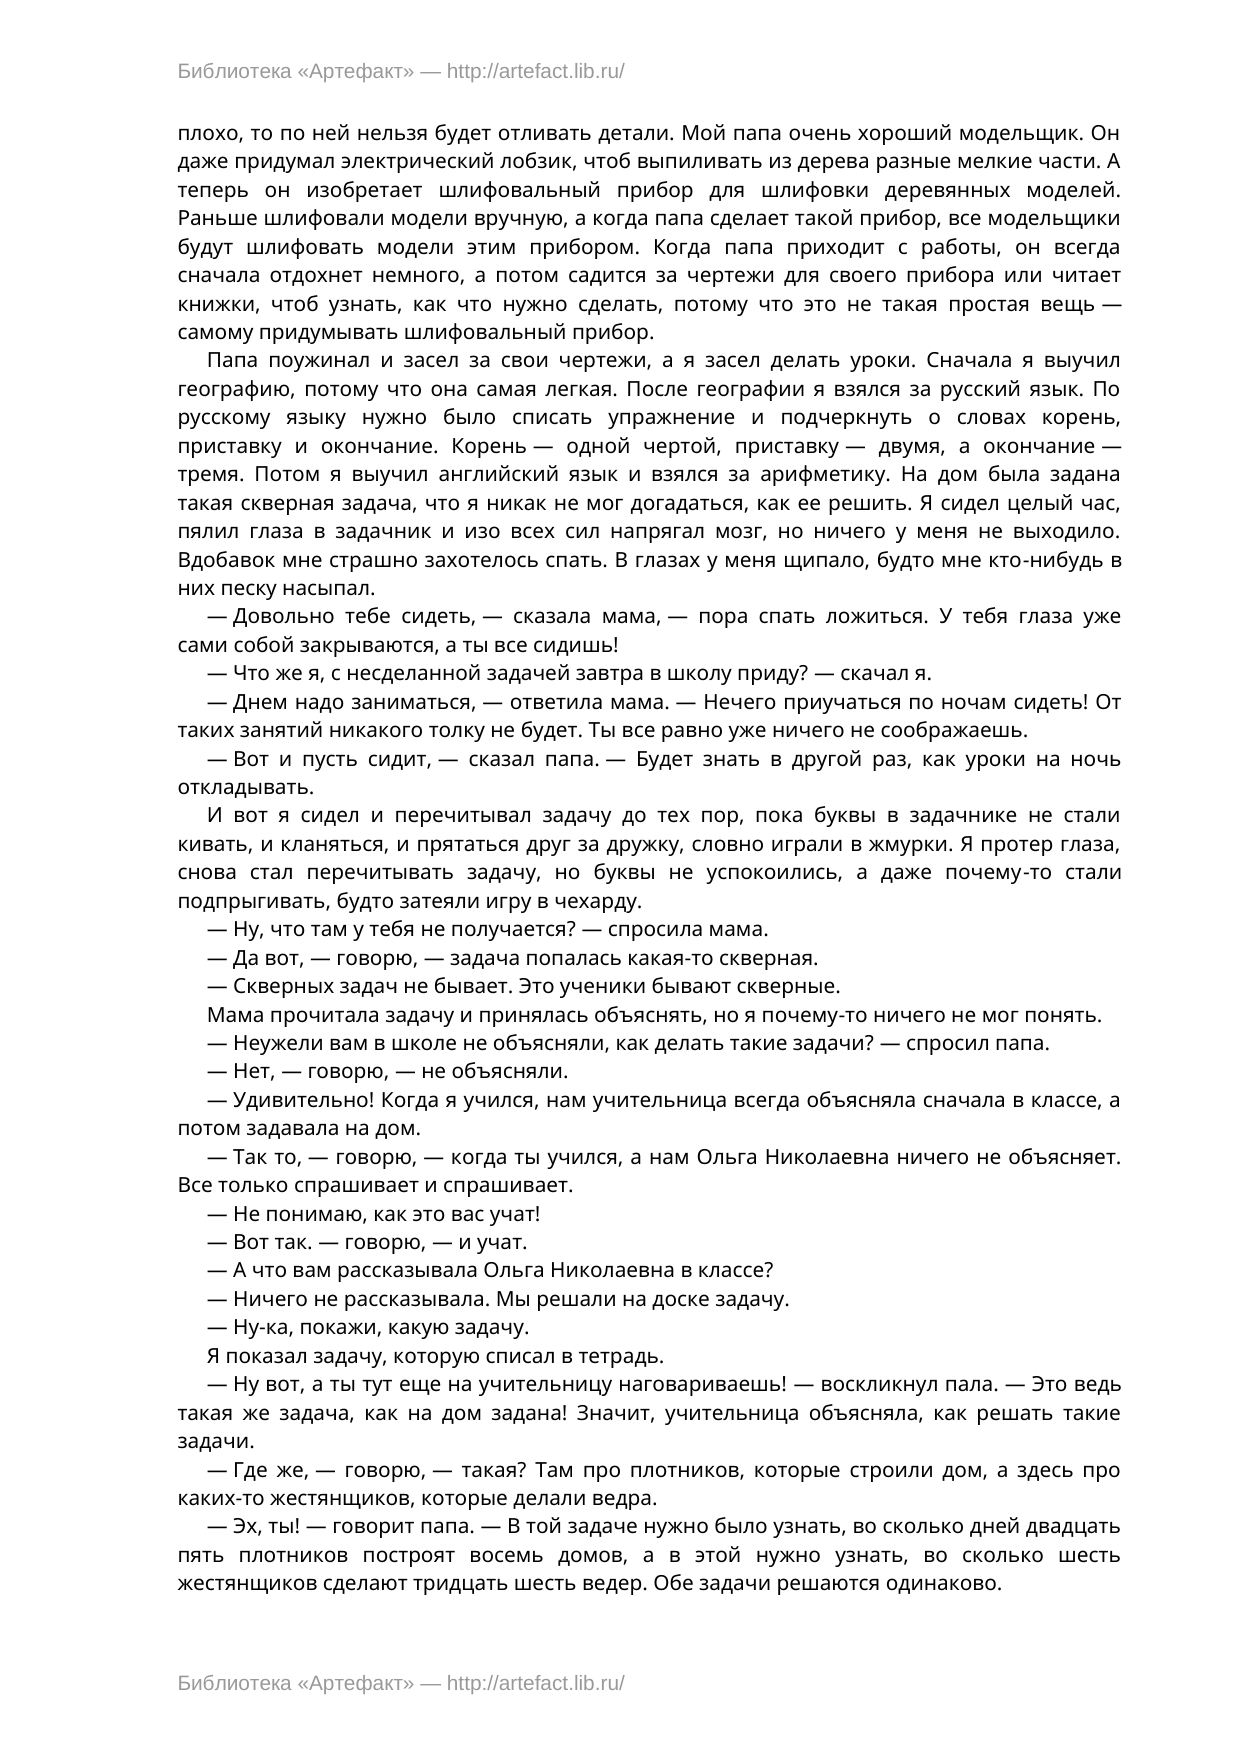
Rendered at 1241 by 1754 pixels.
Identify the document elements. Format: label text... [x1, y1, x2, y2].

text — Вот так. — говорю, — и учат. [177, 1227, 1122, 1256]
text — Где же, — говорю, — такая? Там про плотников, которые строили дом, а здесь про каких-то жестянщиков, которые делали ведра. [177, 1455, 1122, 1512]
text — Эх, ты! — говорит папа. — В той задаче нужно было узнать, во сколько дней двадцать пять плотников построят восемь домов, а в этой нужно узнать, во сколько шесть жестянщиков сделают тридцать шесть ведер. Обе задачи решаются одинаково. [177, 1512, 1122, 1597]
text — Не понимаю, как это вас учат! [177, 1199, 1122, 1227]
text Папа поужинал и засел за свои чертежи, а я засел делать уроки. Сначала я выучил географию, потому что она самая легкая. После географии я взялся за русский язык. По русскому языку нужно было списать упражнение и подчеркнуть о словах корень, приставку и окончание. Корень — одной чертой, приставку — двумя, а окончание — тремя. Потом я выучил английский язык и взялся за арифметику. На дом была задана такая скверная задача, что я никак не мог догадаться, как ее решить. Я сидел целый час, пялил глаза в задачник и изо всех сил напрягал мозг, но ничего у меня не выходило. Вдобавок мне страшно захотелось спать. В глазах у меня щипало, будто мне кто-нибудь в них песку насыпал. [177, 346, 1122, 602]
text Мама прочитала задачу и принялась объяснять, но я почему-то ничего не мог понять. [177, 1000, 1122, 1028]
text — Вот и пусть сидит, — сказал папа. — Будет знать в другой раз, как уроки на ночь откладывать. [177, 744, 1122, 801]
text — Так то, — говорю, — когда ты учился, а нам Ольга Николаевна ничего не объясняет. Все только спрашивает и спрашивает. [177, 1142, 1122, 1199]
text И вот я сидел и перечитывал задачу до тех пор, пока буквы в задачнике не стали кивать, и кланяться, и прятаться друг за дружку, словно играли в жмурки. Я протер глаза, снова стал перечитывать задачу, но буквы не успокоились, а даже почему-то стали подпрыгивать, будто затеяли игру в чехарду. [177, 801, 1122, 914]
text — Ну-ка, покажи, какую задачу. [177, 1312, 1122, 1341]
text — Ну вот, а ты тут еще на учительницу наговариваешь! — воскликнул пала. — Это ведь такая же задача, как на дом задана! Значит, учительница объясняла, как решать такие задачи. [177, 1369, 1122, 1455]
text — Что же я, с несделанной задачей завтра в школу приду? — скачал я. [177, 658, 1122, 687]
text — Днем надо заниматься, — ответила мама. — Нечего приучаться по ночам сидеть! От таких занятий никакого толку не будет. Ты все равно уже ничего не соображаешь. [177, 687, 1122, 744]
text — Неужели вам в школе не объясняли, как делать такие задачи? — спросил папа. [177, 1028, 1122, 1057]
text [177, 118, 1122, 346]
text — А что вам рассказывала Ольга Николаевна в классе? [177, 1256, 1122, 1284]
text — Нет, — говорю, — не объясняли. [177, 1057, 1122, 1085]
text — Довольно тебе сидеть, — сказала мама, — пора спать ложиться. У тебя глаза уже сами собой закрываются, а ты все сидишь! [177, 602, 1122, 658]
text — Да вот, — говорю, — задача попалась какая-то скверная. [177, 943, 1122, 971]
text — Ну, что там у тебя не получается? — спросила мама. [177, 914, 1122, 943]
text — Удивительно! Когда я учился, нам учительница всегда объясняла сначала в классе, а потом задавала на дом. [177, 1085, 1122, 1142]
text — Ничего не рассказывала. Мы решали на доске задачу. [177, 1284, 1122, 1312]
text — Скверных задач не бывает. Это ученики бывают скверные. [177, 971, 1122, 1000]
text Я показал задачу, которую списал в тетрадь. [177, 1341, 1122, 1369]
